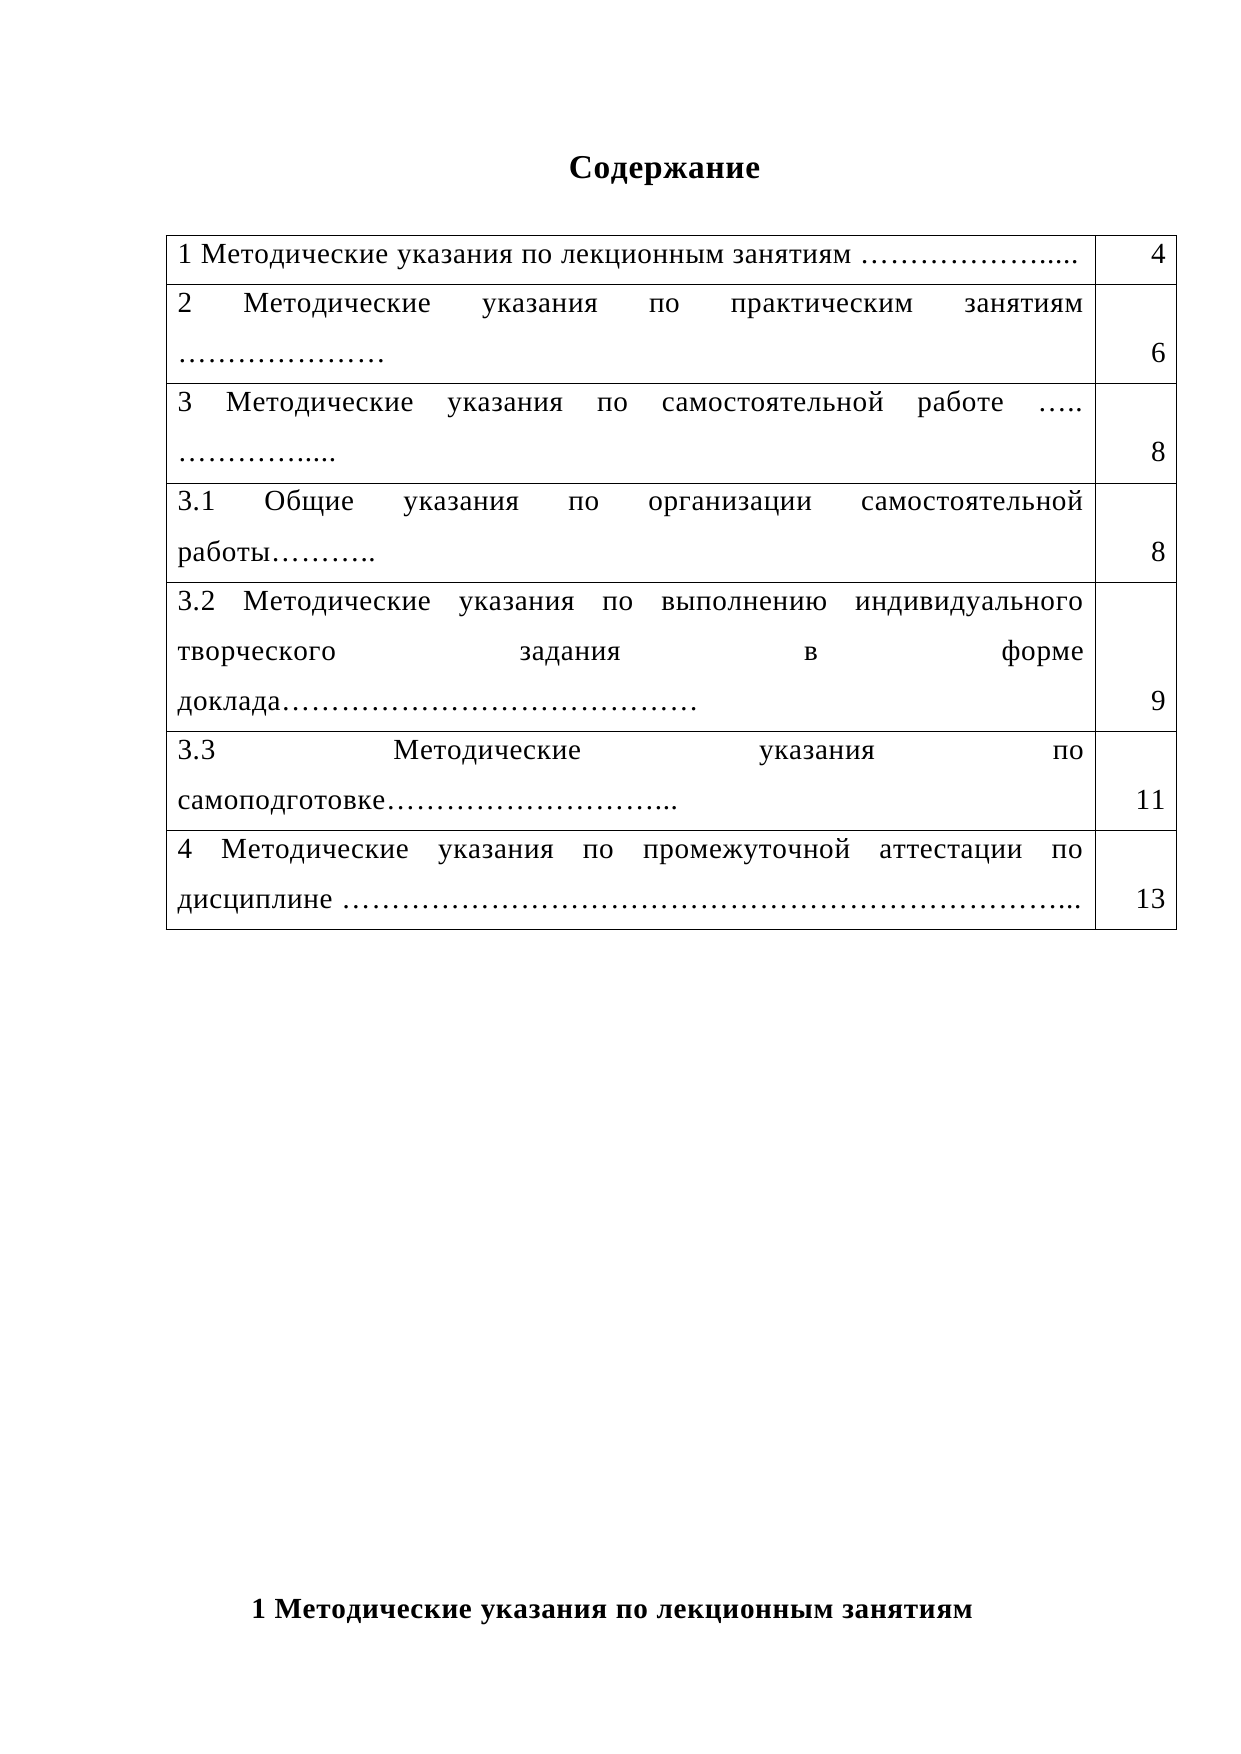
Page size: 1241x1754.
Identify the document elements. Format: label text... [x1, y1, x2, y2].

text Содержание [177, 147, 1152, 185]
table_cell 2 Методические указания по практическим занятиям ………………… [167, 285, 1095, 383]
table_cell 3.1 Общие указания по организации самостоятельной работы……….. [167, 484, 1095, 582]
text 1 Методические указания по лекционным занятиям [177, 1592, 1152, 1625]
table_cell 3 Методические указания по самостоятельной работе …..…………..... [167, 384, 1095, 482]
table_header 1 Методические указания по лекционным занятиям ………………..... [167, 236, 1095, 284]
table_cell 8 [1096, 384, 1176, 482]
table_cell 8 [1096, 484, 1176, 582]
table_cell 4 Методические указания по промежуточной аттестации по дисциплине ………………………………………………………………... [167, 831, 1095, 929]
table_cell 3.2 Методические указания по выполнению индивидуального творческого задания в форме доклада…………………………………… [167, 583, 1095, 731]
table_cell 9 [1096, 583, 1176, 731]
table_cell 13 [1096, 831, 1176, 929]
table_header 4 [1096, 236, 1176, 284]
table_cell 3.3 Методические указания по самоподготовке………………………... [167, 732, 1095, 830]
table_cell 6 [1096, 285, 1176, 383]
table_cell 11 [1096, 732, 1176, 830]
